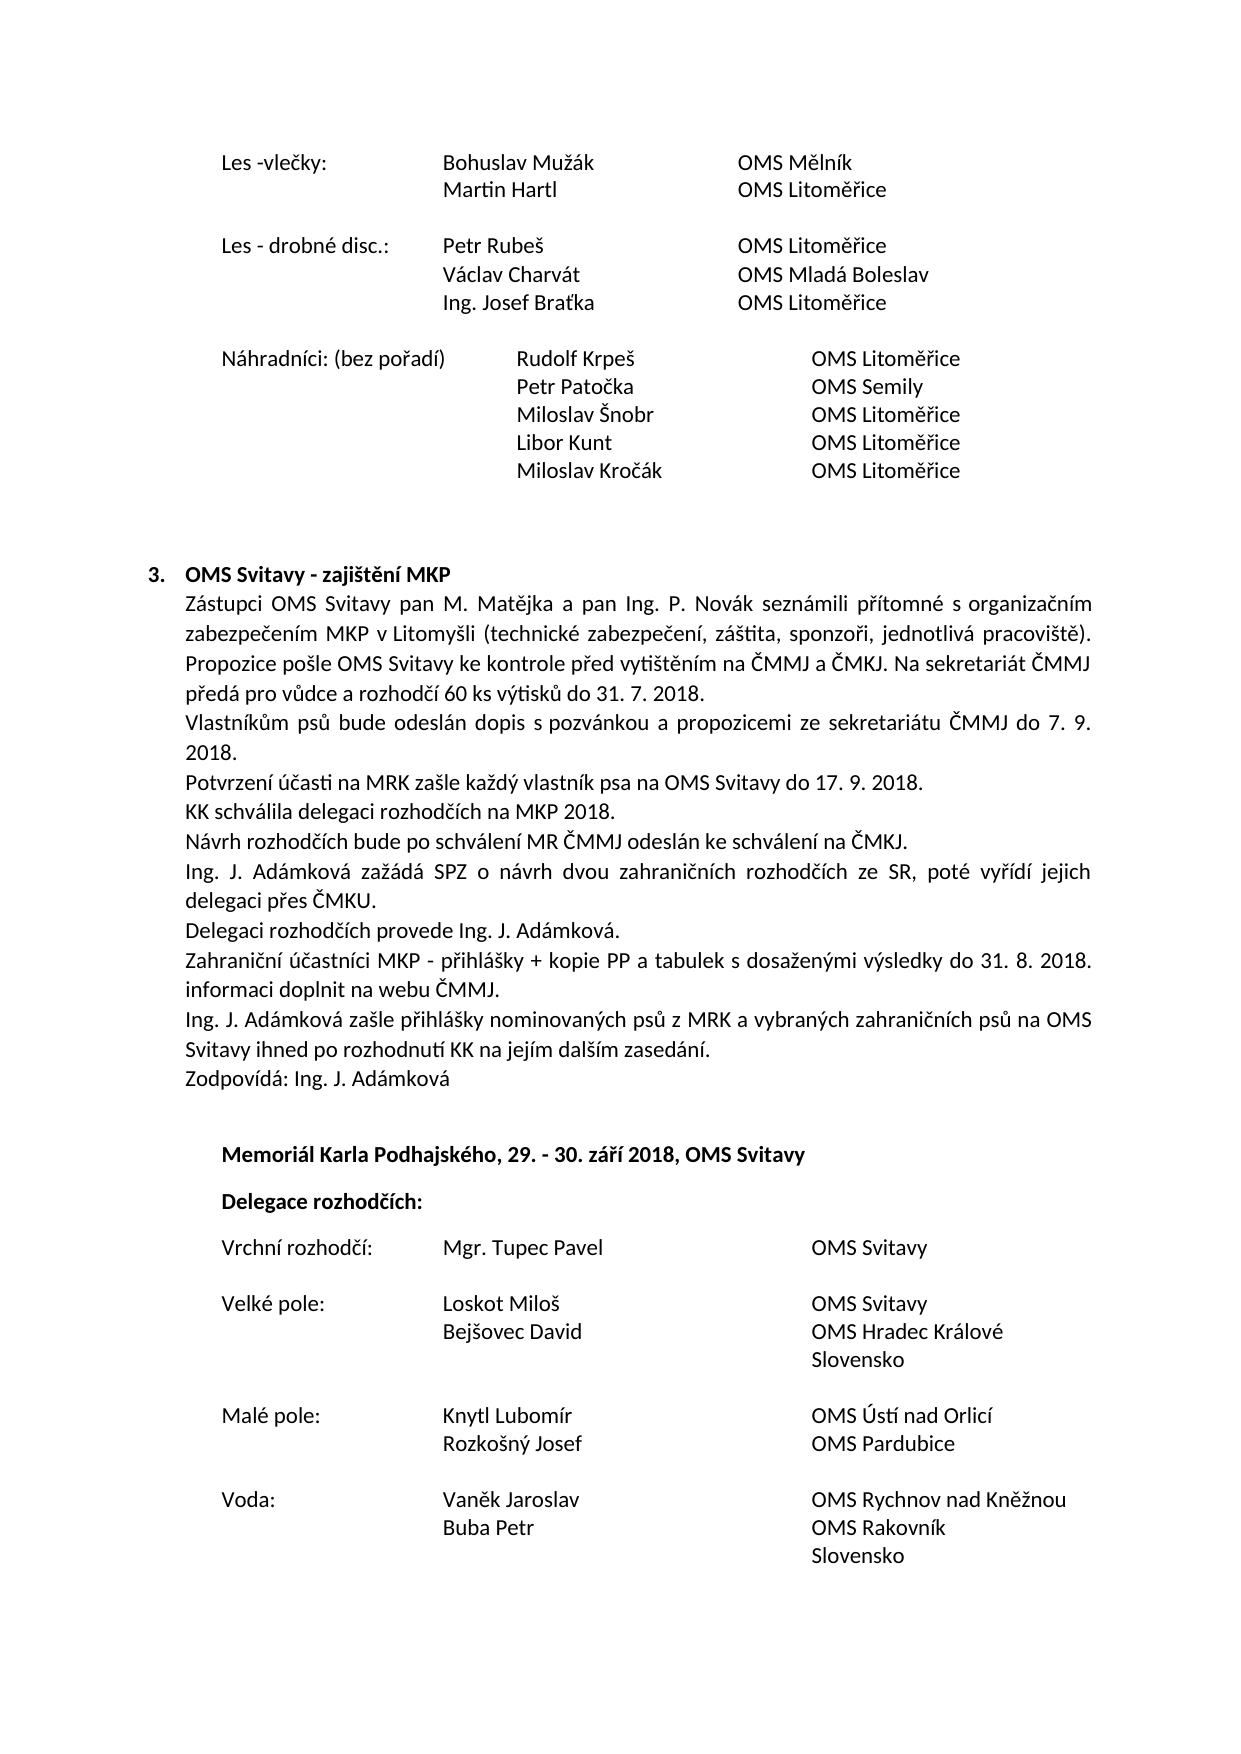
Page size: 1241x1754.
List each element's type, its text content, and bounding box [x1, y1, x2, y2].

text Memoriál Karla Podhajského, 29. - 30. září 2018, OMS Svitavy [221, 1141, 1093, 1169]
text Les -vlečky: Bohuslav Mužák OMS Mělník [221, 148, 1093, 176]
list Zástupci OMS Svitavy pan M. Matějka a pan Ing. P. Novák seznámili přítomné s organizačním zabezpečením MKP v Litomyšli (technické zabezpečení, záštita, sponzoři, jednotlivá pracoviště). Propozice pošle OMS Svitavy ke kontrole před vytištěním na ČMMJ a ČMKJ. Na sekretariát ČMMJ předá pro vůdce a rozhodčí 60 ks výtisků do 31. 7. 2018. [185, 589, 1093, 707]
text Ing. Josef Braťka OMS Litoměřice [369, 288, 1093, 316]
text Václav Charvát OMS Mladá Boleslav [369, 260, 1093, 288]
text Vrchní rozhodčí: Mgr. Tupec Pavel OMS Svitavy [148, 1233, 1093, 1261]
text Slovensko [369, 1542, 1093, 1569]
text Miloslav Kročák OMS Litoměřice [443, 456, 1093, 484]
text Malé pole: Knytl Lubomír OMS Ústí nad Orlicí [221, 1401, 1093, 1429]
text Petr Patočka OMS Semily [443, 372, 1093, 400]
text Voda: Vaněk Jaroslav OMS Rychnov nad Kněžnou [148, 1486, 1093, 1513]
list Delegaci rozhodčích provede Ing. J. Adámková. [185, 916, 1093, 944]
text Buba Petr OMS Rakovník [369, 1513, 1093, 1542]
text Rozkošný Josef OMS Pardubice [148, 1429, 1093, 1457]
list Zodpovídá: Ing. J. Adámková [185, 1064, 1093, 1093]
text Martin Hartl OMS Litoměřice [369, 176, 1093, 204]
list Návrh rozhodčích bude po schválení MR ČMMJ odeslán ke schválení na ČMKJ. [185, 827, 1093, 855]
text Libor Kunt OMS Litoměřice [443, 428, 1093, 456]
text Les - drobné disc.: Petr Rubeš OMS Litoměřice [221, 232, 1093, 260]
text Bejšovec David OMS Hradec Králové [148, 1317, 1093, 1345]
list Ing. J. Adámková zažádá SPZ o návrh dvou zahraničních rozhodčích ze SR, poté vyřídí jejich delegaci přes ČMKU. [185, 857, 1093, 914]
list Zahraniční účastníci MKP - přihlášky + kopie PP a tabulek s dosaženými výsledky do 31. 8. 2018. informaci doplnit na webu ČMMJ. [185, 946, 1093, 1003]
list KK schválila delegaci rozhodčích na MKP 2018. [185, 797, 1093, 825]
text Velké pole: Loskot Miloš OMS Svitavy [148, 1289, 1093, 1317]
text Delegace rozhodčích: [221, 1187, 1093, 1215]
list Vlastníkům psů bude odeslán dopis s pozvánkou a propozicemi ze sekretariátu ČMMJ do 7. 9. 2018. [185, 708, 1093, 766]
list OMS Svitavy - zajištění MKP [148, 560, 1093, 588]
text Slovensko [369, 1345, 1093, 1373]
text Miloslav Šnobr OMS Litoměřice [443, 400, 1093, 428]
list Potvrzení účasti na MRK zašle každý vlastník psa na OMS Svitavy do 17. 9. 2018. [185, 768, 1093, 796]
text Náhradníci: (bez pořadí) Rudolf Krpeš OMS Litoměřice [148, 344, 1093, 372]
list Ing. J. Adámková zašle přihlášky nominovaných psů z MRK a vybraných zahraničních psů na OMS Svitavy ihned po rozhodnutí KK na jejím dalším zasedání. [185, 1005, 1093, 1063]
